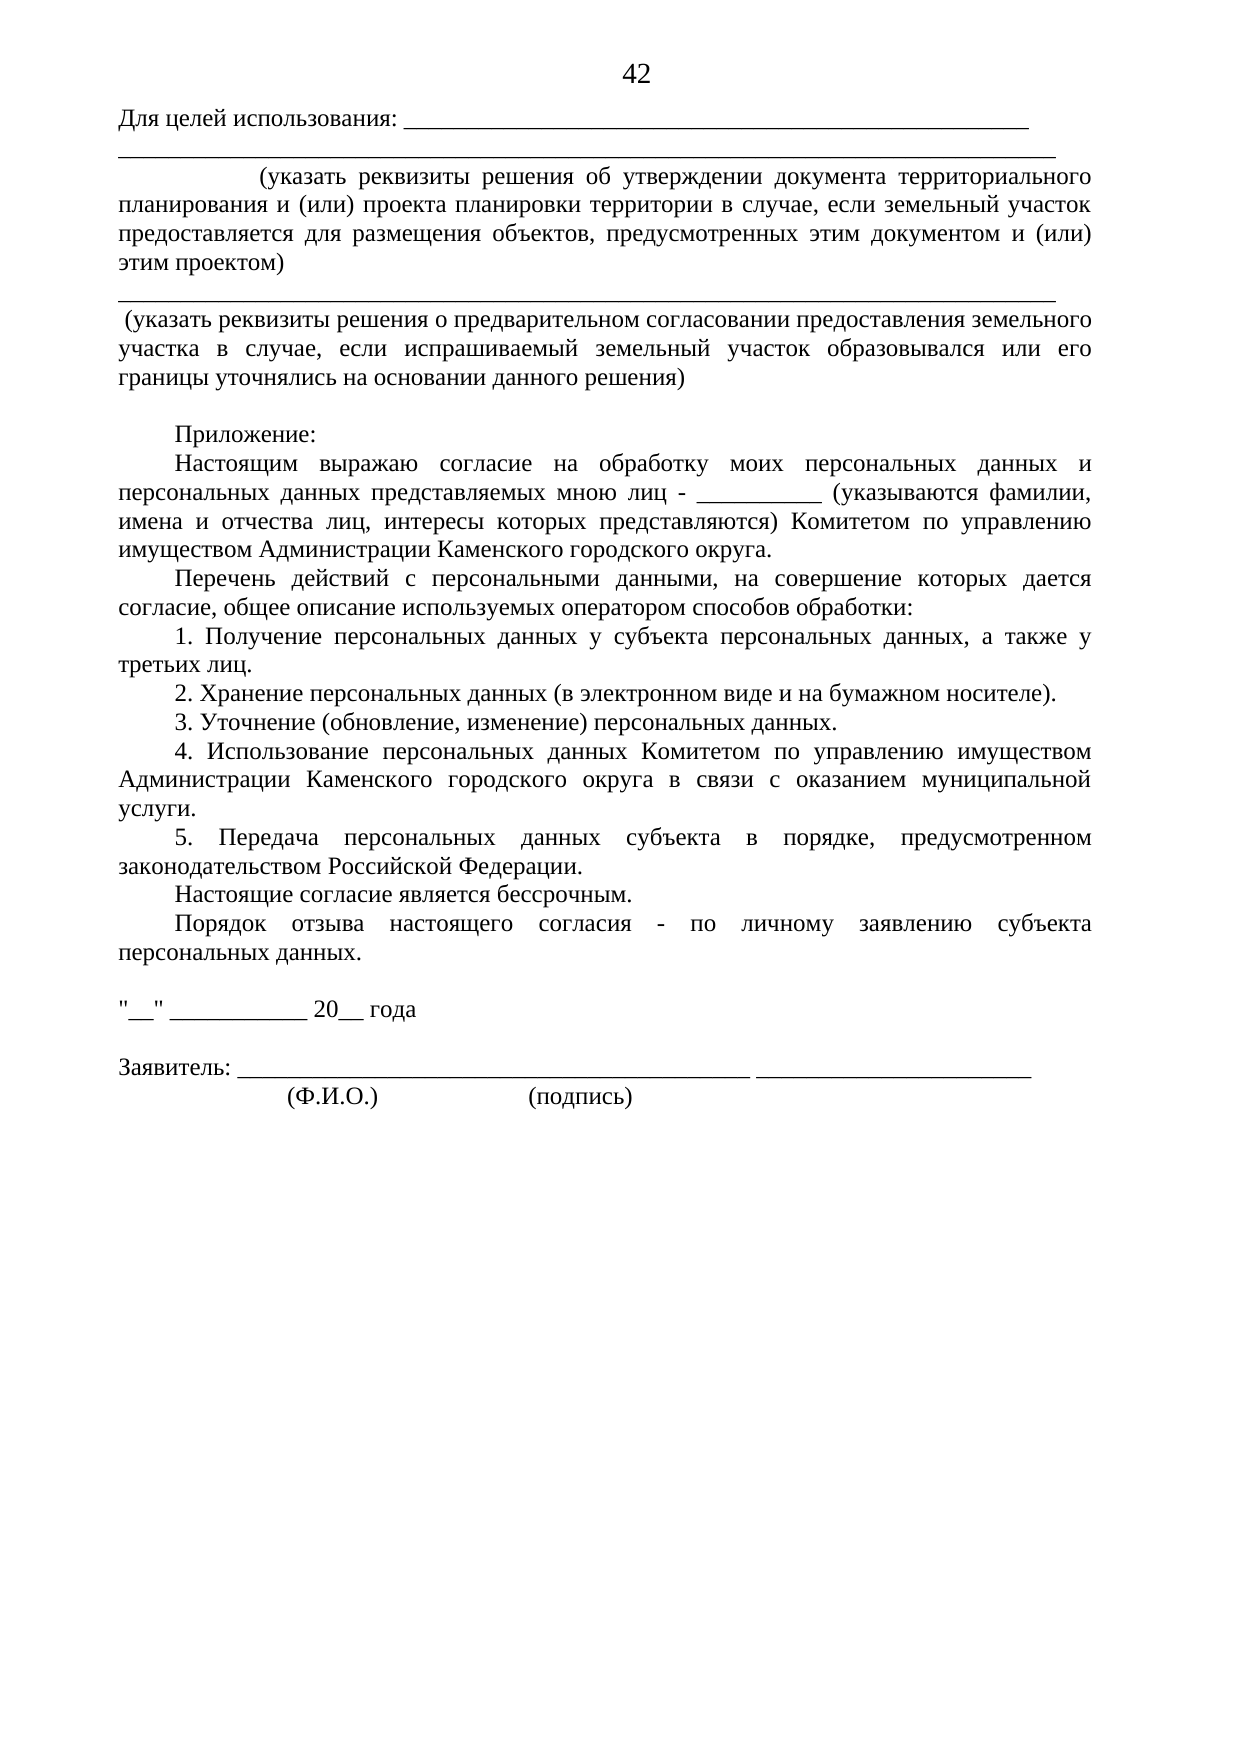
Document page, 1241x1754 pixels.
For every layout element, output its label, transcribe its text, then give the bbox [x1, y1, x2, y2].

text Настоящим выражаю согласие на обработку моих персональных данных и персональных данных представляемых мною лиц - __________ (указываются фамилии, имена и отчества лиц, интересы которых представляются) Комитетом по управлению имуществом Администрации Каменского городского округа. [118, 448, 1092, 563]
text Для целей использования: __________________________________________________ [118, 103, 1092, 132]
text (указать реквизиты решения о предварительном согласовании предоставления земельного участка в случае, если испрашиваемый земельный участок образовывался или его границы уточнялись на основании данного решения) [118, 304, 1092, 391]
text Настоящие согласие является бессрочным. [118, 879, 1092, 908]
text (Ф.И.О.) (подпись) [118, 1081, 1092, 1109]
text 5. Передача персональных данных субъекта в порядке, предусмотренном законодательством Российской Федерации. [118, 822, 1092, 879]
text ___________________________________________________________________________ [118, 276, 1092, 304]
text 1. Получение персональных данных у субъекта персональных данных, а также у третьих лиц. [118, 621, 1092, 678]
text 3. Уточнение (обновление, изменение) персональных данных. [118, 707, 1092, 736]
text 2. Хранение персональных данных (в электронном виде и на бумажном носителе). [118, 678, 1092, 707]
text Заявитель: _________________________________________ ______________________ [118, 1052, 1092, 1081]
text "__" ___________ 20__ года [118, 994, 1092, 1023]
text 4. Использование персональных данных Комитетом по управлению имуществом Администрации Каменского городского округа в связи с оказанием муниципальной услуги. [118, 736, 1092, 822]
text Перечень действий с персональными данными, на совершение которых дается согласие, общее описание используемых оператором способов обработки: [118, 563, 1092, 621]
text Порядок отзыва настоящего согласия - по личному заявлению субъекта персональных данных. [118, 908, 1092, 966]
text ___________________________________________________________________________ [118, 132, 1092, 161]
text (указать реквизиты решения об утверждении документа территориального планирования и (или) проекта планировки территории в случае, если земельный участок предоставляется для размещения объектов, предусмотренных этим документом и (или) этим проектом) [118, 161, 1092, 276]
text Приложение: [118, 419, 1092, 448]
